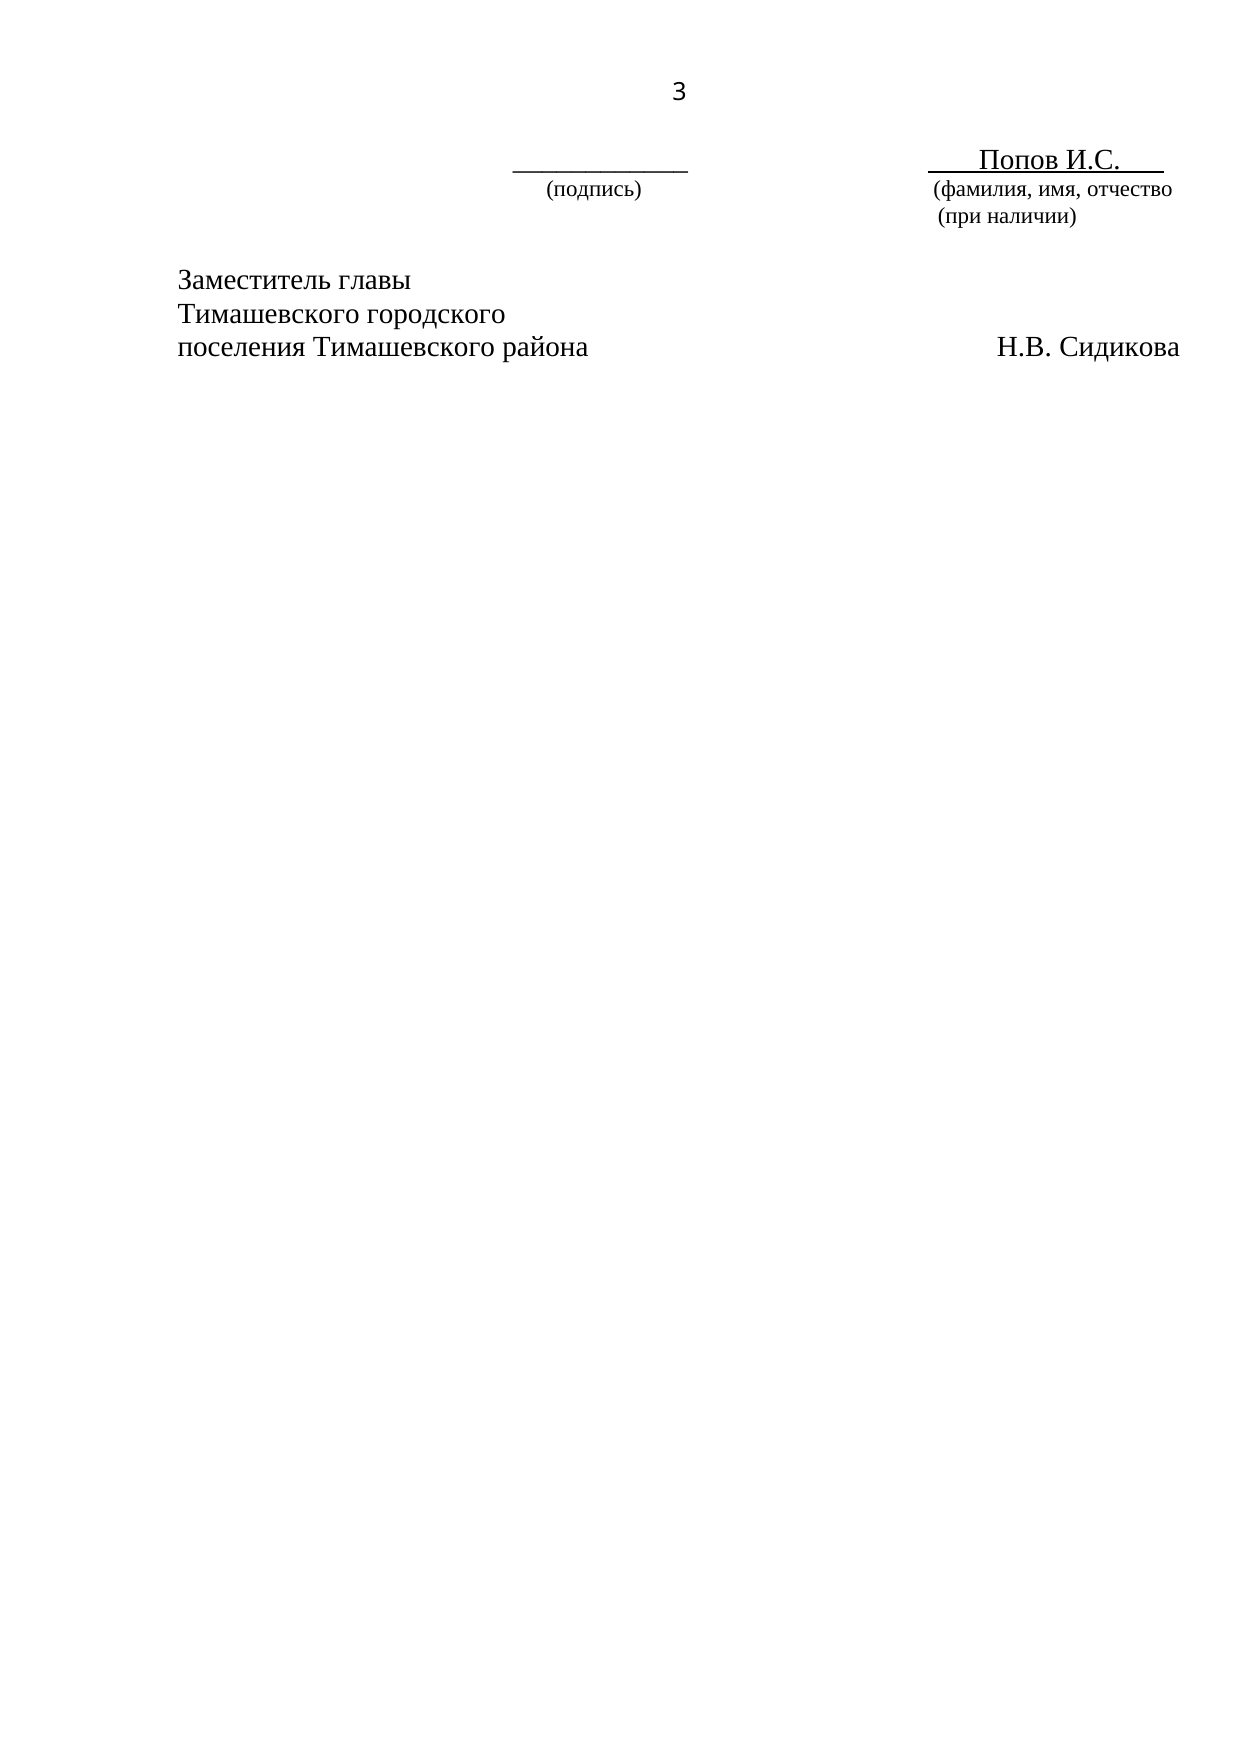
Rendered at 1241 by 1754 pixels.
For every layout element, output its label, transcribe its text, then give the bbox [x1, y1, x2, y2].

text (подпись) (фамилия, имя, отчество [177, 176, 1177, 202]
text поселения Тимашевского района Н.В. Сидикова [177, 329, 1181, 363]
text ____________ Попов И.С. . [177, 142, 1177, 176]
text Тимашевского городского [177, 296, 1181, 329]
text Заместитель главы [177, 262, 1181, 296]
text (при наличии) [841, 202, 1177, 228]
